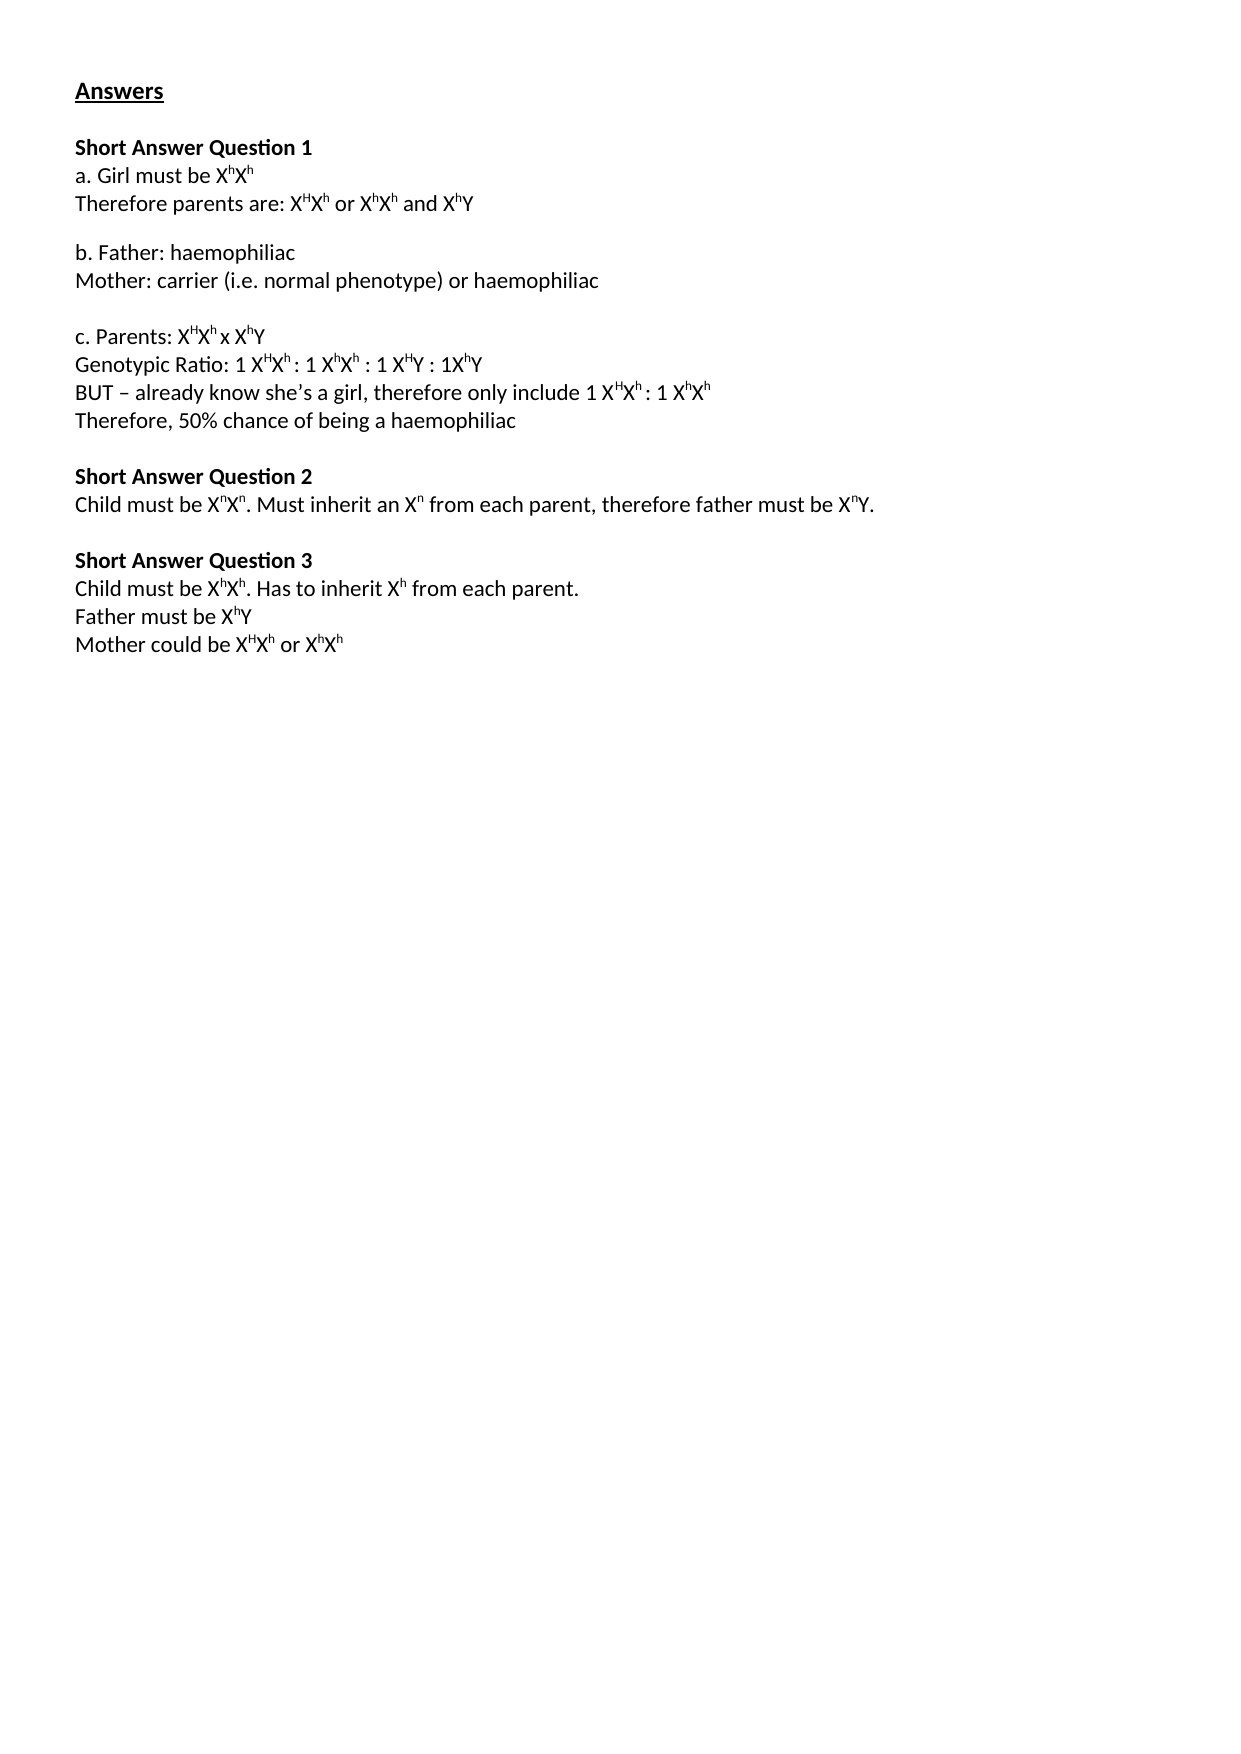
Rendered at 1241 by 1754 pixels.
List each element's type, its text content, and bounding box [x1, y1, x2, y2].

subtitle Mother: carrier (i.e. normal phenotype) or haemophiliac [75, 266, 1165, 294]
subtitle b. Father: haemophiliac [75, 238, 1165, 266]
text Therefore, 50% chance of being a haemophiliac [75, 406, 1165, 434]
text BUT – already know she’s a girl, therefore only include 1 XHXh : 1 XhXh [75, 378, 1165, 406]
text Child must be XnXn. Must inherit an Xn from each parent, therefore father must be XnY. [75, 490, 1165, 518]
text Genotypic Ratio: 1 XHXh : 1 XhXh : 1 XHY : 1XhY [75, 350, 1165, 378]
text Short Answer Question 3 [75, 546, 1165, 574]
text Father must be XhY [75, 602, 1165, 630]
text c. Parents: XHXh x XhY [75, 322, 1165, 350]
text Therefore parents are: XHXh or XhXh and XhY [75, 189, 1165, 218]
text a. Girl must be XhXh [75, 162, 1165, 189]
text Short Answer Question 2 [75, 462, 1165, 490]
text Mother could be XHXh or XhXh [75, 630, 1165, 658]
text Answers [75, 75, 1165, 106]
text Child must be XhXh. Has to inherit Xh from each parent. [75, 574, 1165, 602]
text Short Answer Question 1 [75, 133, 1165, 162]
